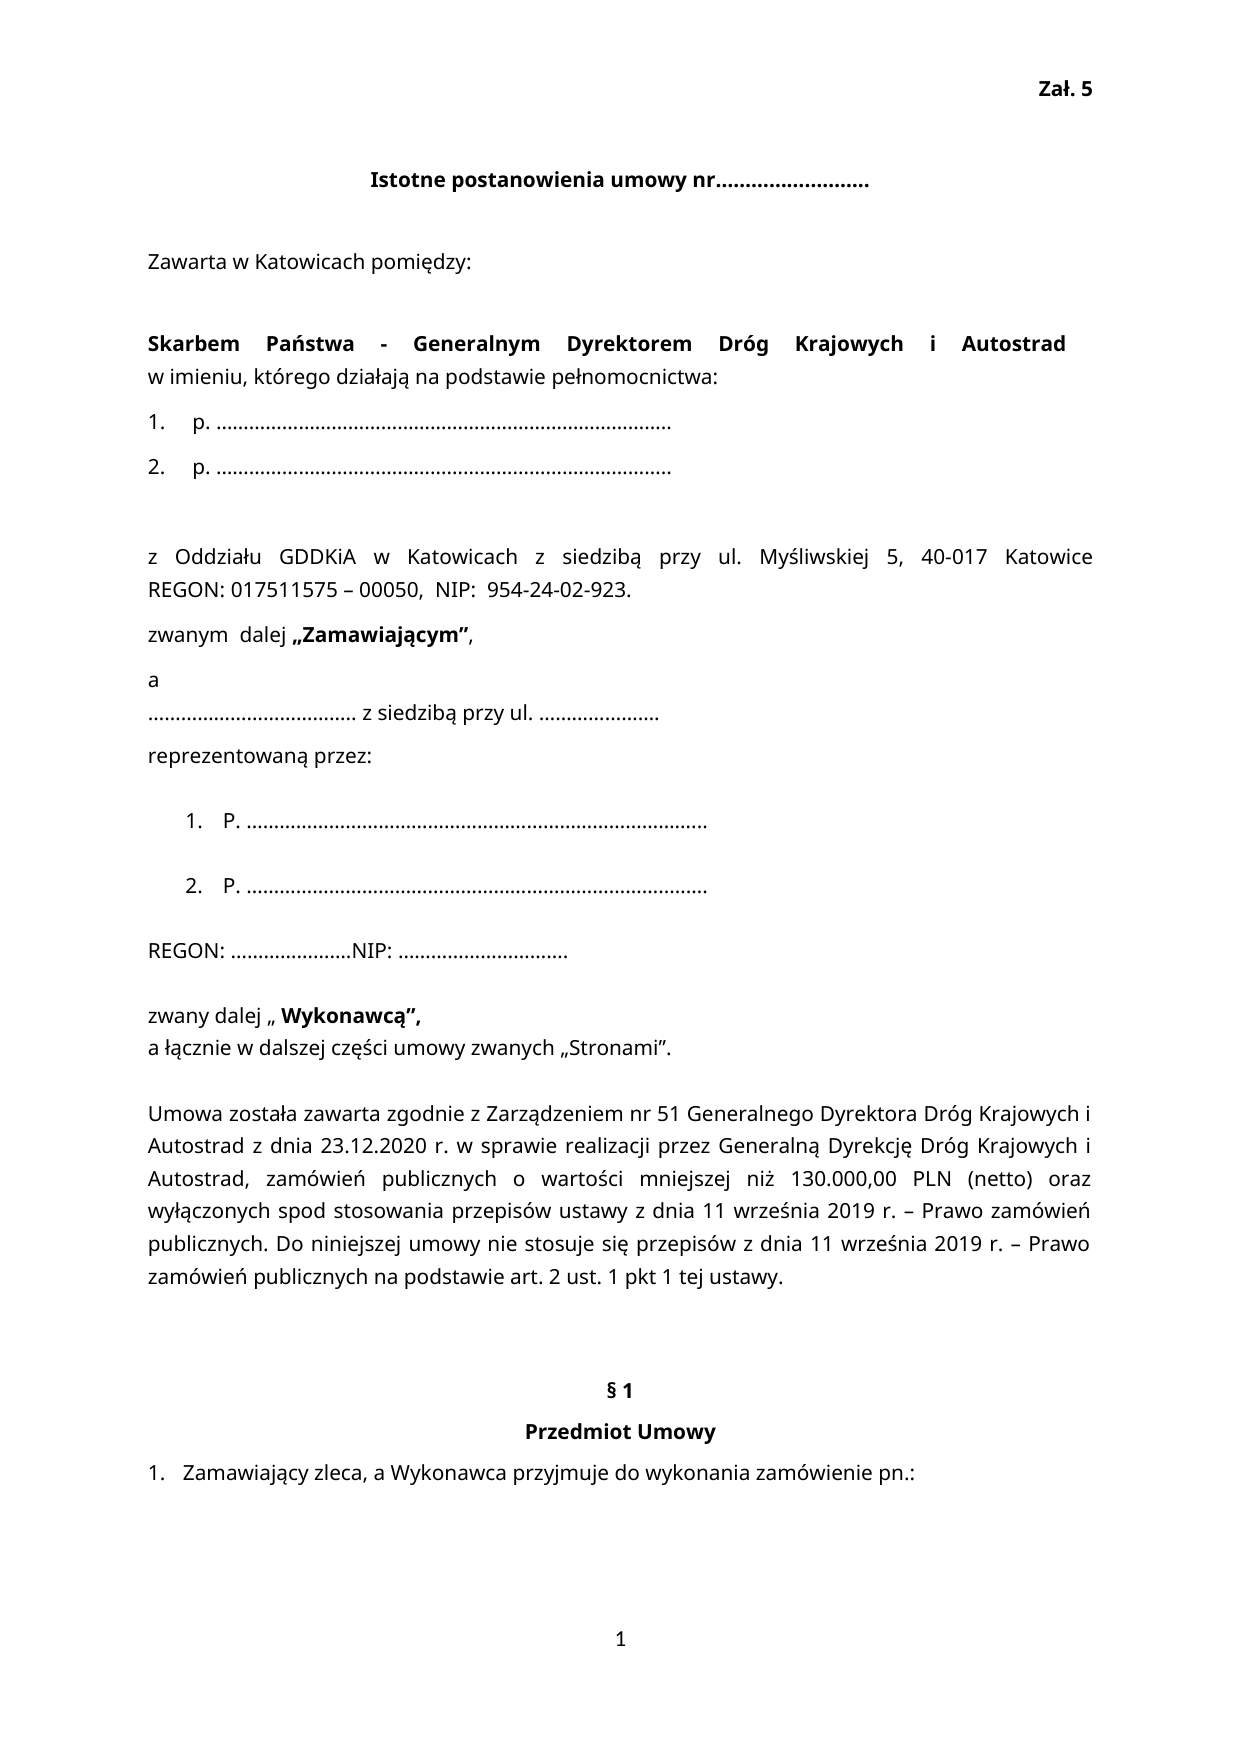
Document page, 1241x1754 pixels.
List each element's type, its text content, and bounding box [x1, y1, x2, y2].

list P. …………………………………………………………………..……. [185, 871, 1092, 900]
list p. ……………………………………………………………………….. [148, 452, 1092, 480]
text Przedmiot Umowy [148, 1417, 1092, 1446]
text zwanym dalej „Zamawiającym”, [148, 620, 1123, 648]
text REGON: ………………….NIP: …………………………. [148, 936, 1092, 964]
text § 1 [148, 1376, 1092, 1405]
text Zawarta w Katowicach pomiędzy: [148, 247, 1092, 276]
list P. ………………………………………………………………………... [185, 806, 1092, 834]
text reprezentowaną przez: [148, 741, 1092, 769]
text Skarbem Państwa - Generalnym Dyrektorem Dróg Krajowych i Autostrad w imieniu, którego działają na podstawie pełnomocnictwa: [148, 329, 1092, 390]
text ……………………………….. z siedzibą przy ul. …………………. [148, 698, 1092, 726]
text a łącznie w dalszej części umowy zwanych „Stronami”. [148, 1033, 1092, 1062]
text Umowa została zawarta zgodnie z Zarządzeniem nr 51 Generalnego Dyrektora Dróg Krajowych i Autostrad z dnia 23.12.2020 r. w sprawie realizacji przez Generalną Dyrekcję Dróg Krajowych i Autostrad, zamówień publicznych o wartości mniejszej niż 130.000,00 PLN (netto) oraz wyłączonych spod stosowania przepisów ustawy z dnia 11 września 2019 r. – Prawo zamówień publicznych. Do niniejszej umowy nie stosuje się przepisów z dnia 11 września 2019 r. – Prawo zamówień publicznych na podstawie art. 2 ust. 1 pkt 1 tej ustawy. [148, 1099, 1092, 1290]
text zwany dalej „ Wykonawcą”, [148, 1001, 1092, 1029]
text a [148, 665, 1092, 693]
list Zamawiający zleca, a Wykonawca przyjmuje do wykonania zamówienie pn.: [148, 1458, 1092, 1487]
text z Oddziału GDDKiA w Katowicach z siedzibą przy ul. Myśliwskiej 5, 40-017 Katowice REGON: 017511575 – 00050, NIP: 954-24-02-923. [148, 542, 1095, 603]
list p. ……………………………………………………………………….. [148, 407, 1092, 435]
text Istotne postanowienia umowy nr…………………….. [148, 165, 1092, 194]
